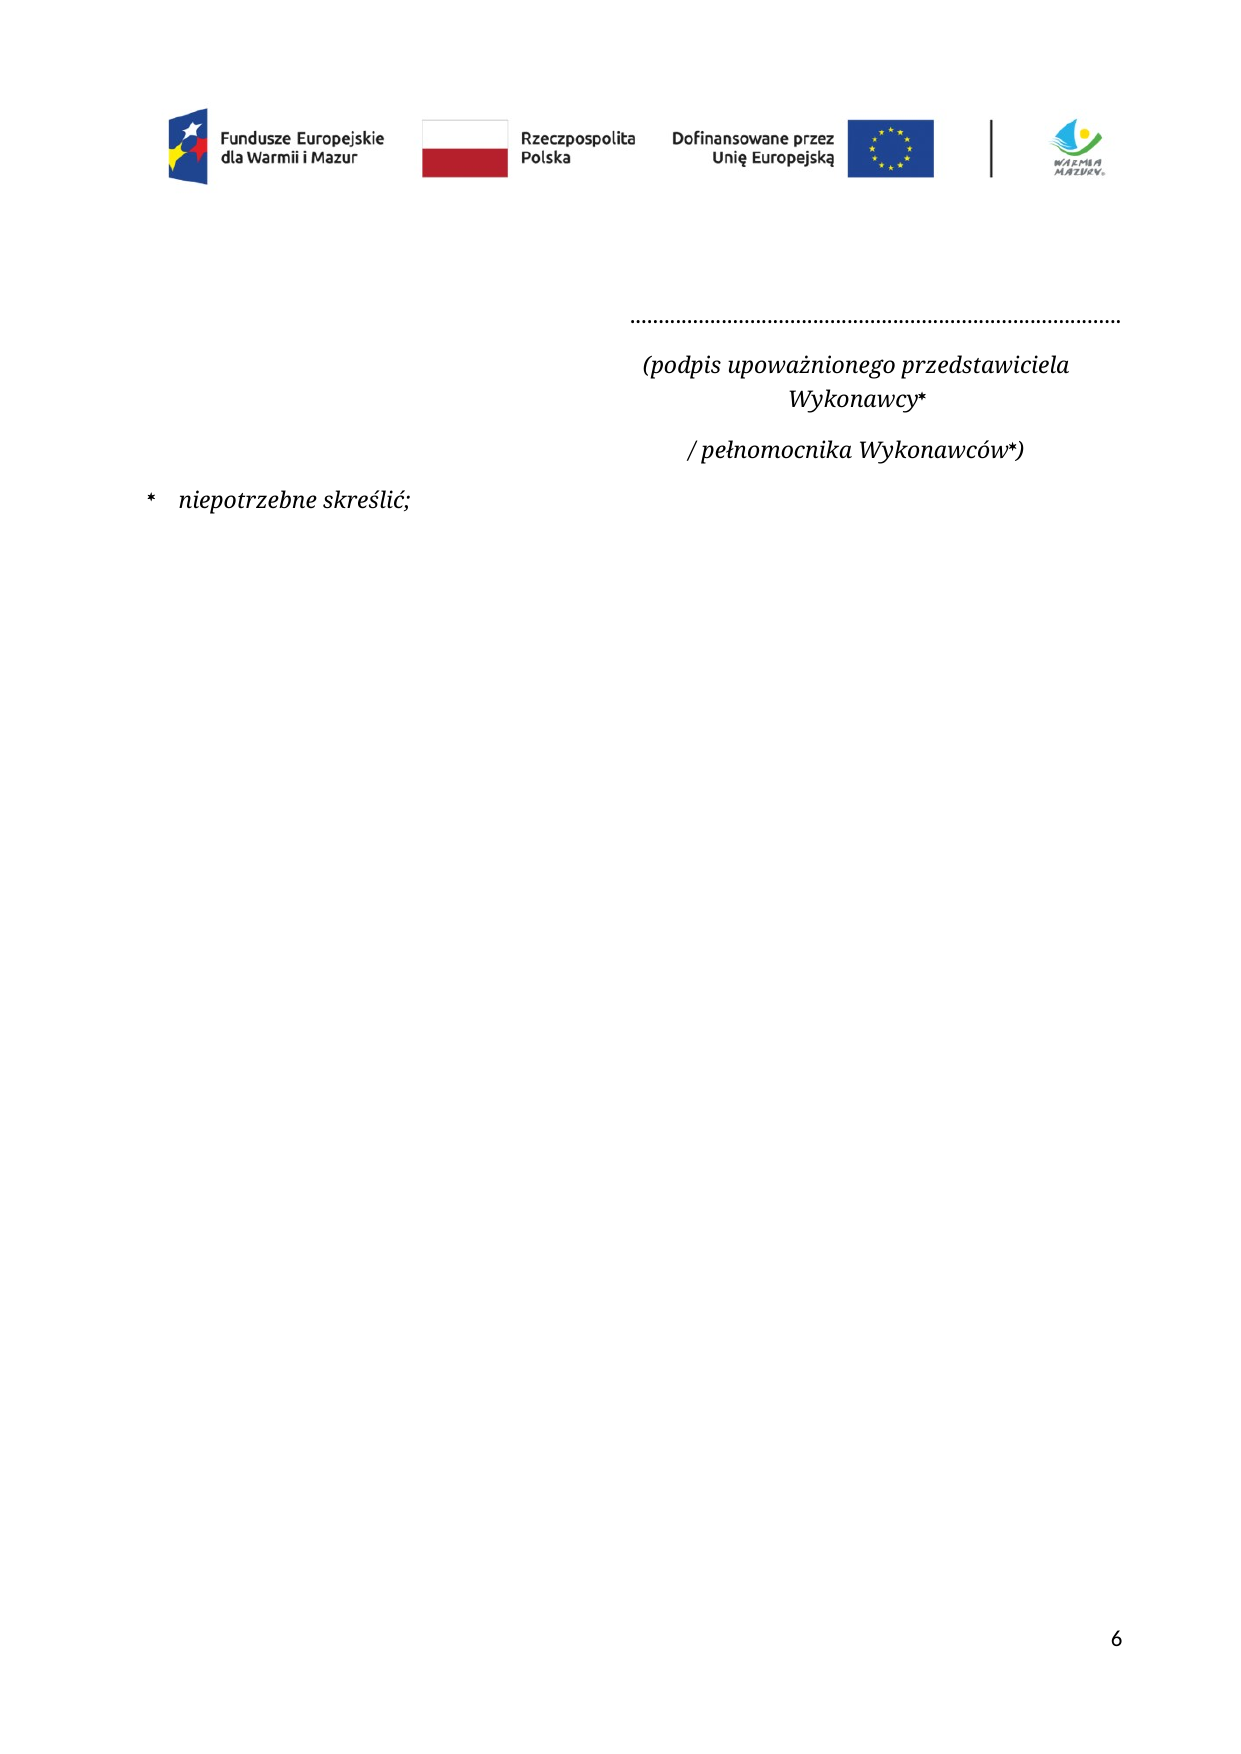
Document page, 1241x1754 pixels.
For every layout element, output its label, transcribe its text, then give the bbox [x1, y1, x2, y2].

text niepotrzebne skreślić; [148, 484, 1122, 515]
text / pełnomocnika Wykonawców) [590, 433, 1122, 465]
picture [147, 80, 1123, 211]
text ...................................................................................... [148, 299, 1122, 330]
text (podpis upoważnionego przedstawiciela Wykonawcy [590, 349, 1122, 414]
